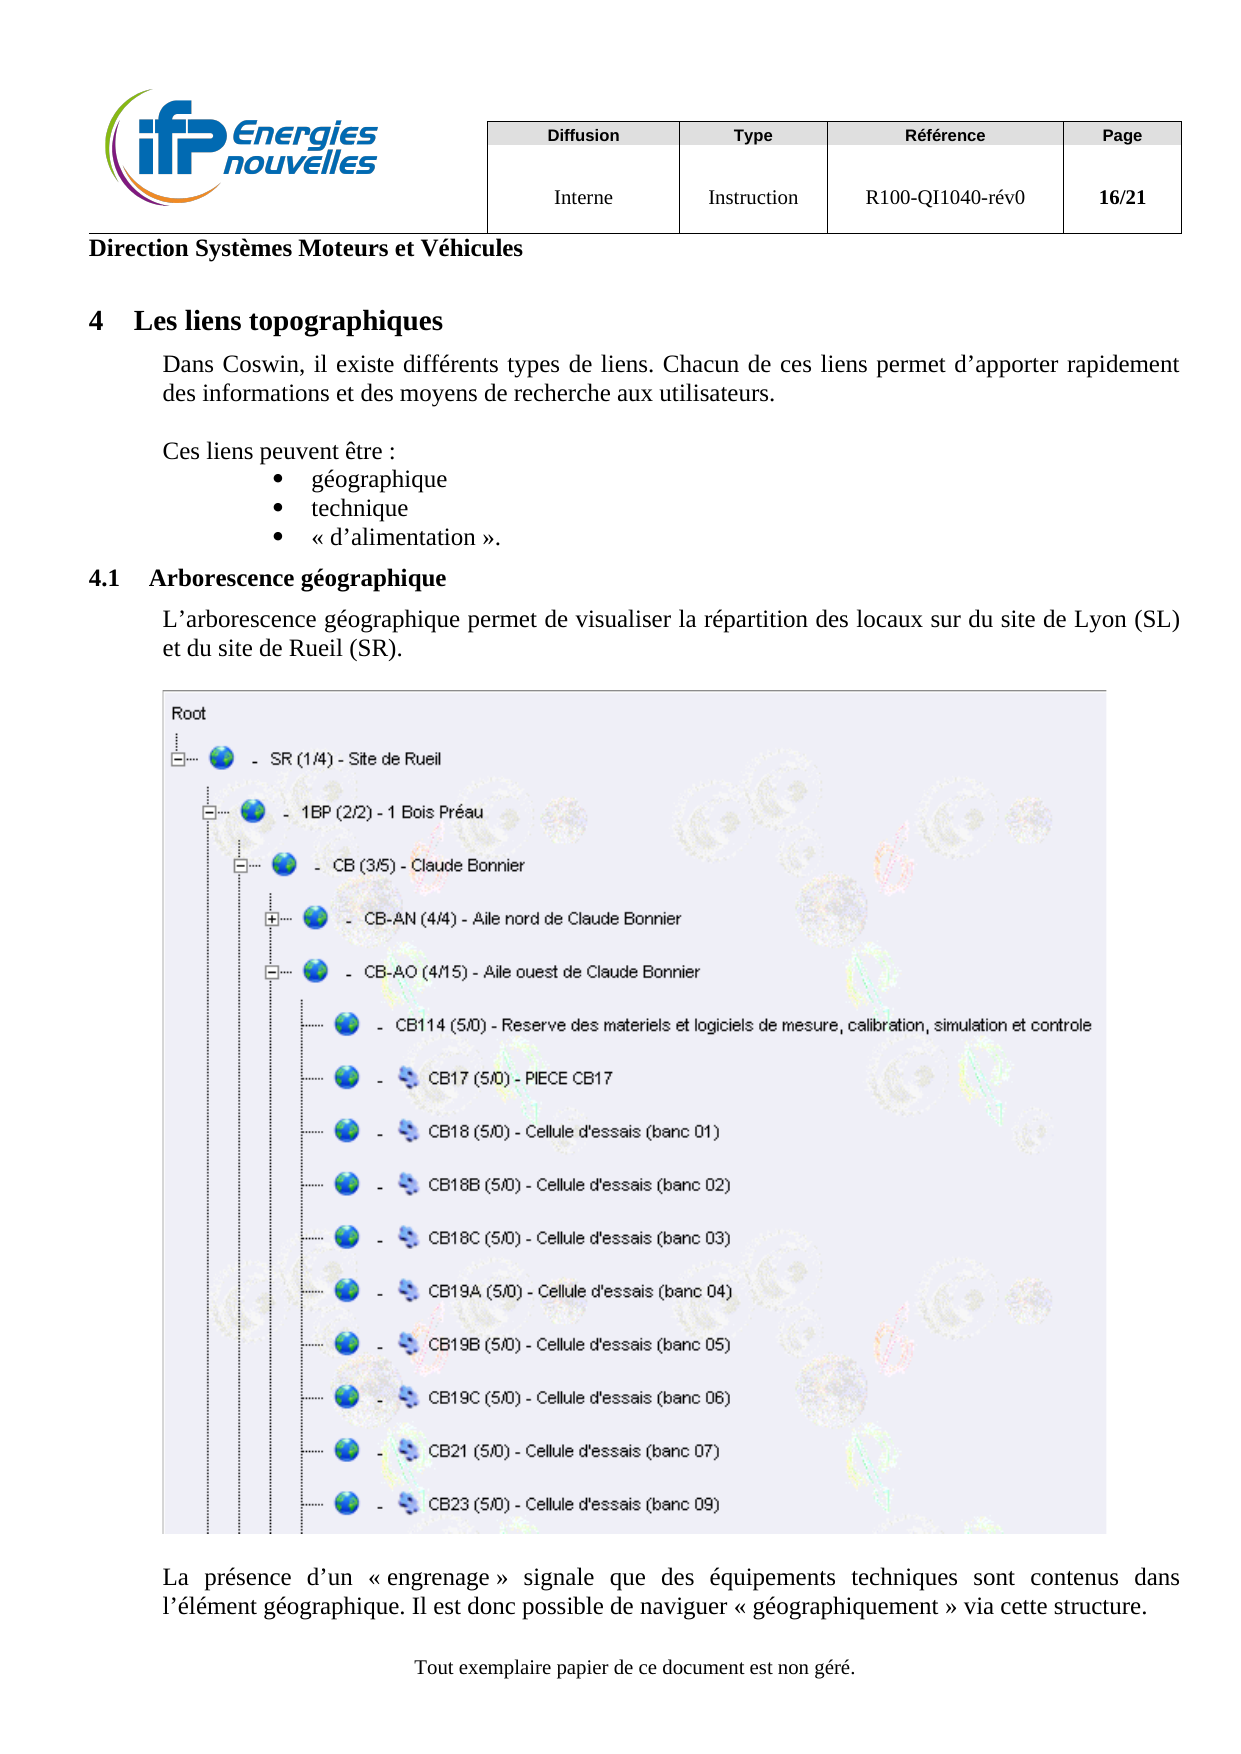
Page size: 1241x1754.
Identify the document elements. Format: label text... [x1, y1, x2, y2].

text La présence d’un « engrenage » signale que des équipements techniques sont contenus dans l’élément géographique. Il est donc possible de naviguer « géographiquement » via cette structure. [162, 1562, 1181, 1619]
subtitle Les liens topographiques [89, 303, 1181, 337]
subtitle Arborescence géographique [89, 563, 1181, 592]
picture [100, 87, 383, 208]
list géographique [274, 464, 1181, 493]
list technique [274, 493, 1181, 522]
list « d’alimentation ». [274, 522, 1181, 551]
text Dans Coswin, il existe différents types de liens. Chacun de ces liens permet d’apporter rapidement des informations et des moyens de recherche aux utilisateurs. [162, 349, 1181, 407]
picture [162, 690, 1107, 1534]
text Ces liens peuvent être : [162, 436, 1181, 464]
text L’arborescence géographique permet de visualiser la répartition des locaux sur du site de Lyon (SL) et du site de Rueil (SR). [162, 604, 1181, 662]
